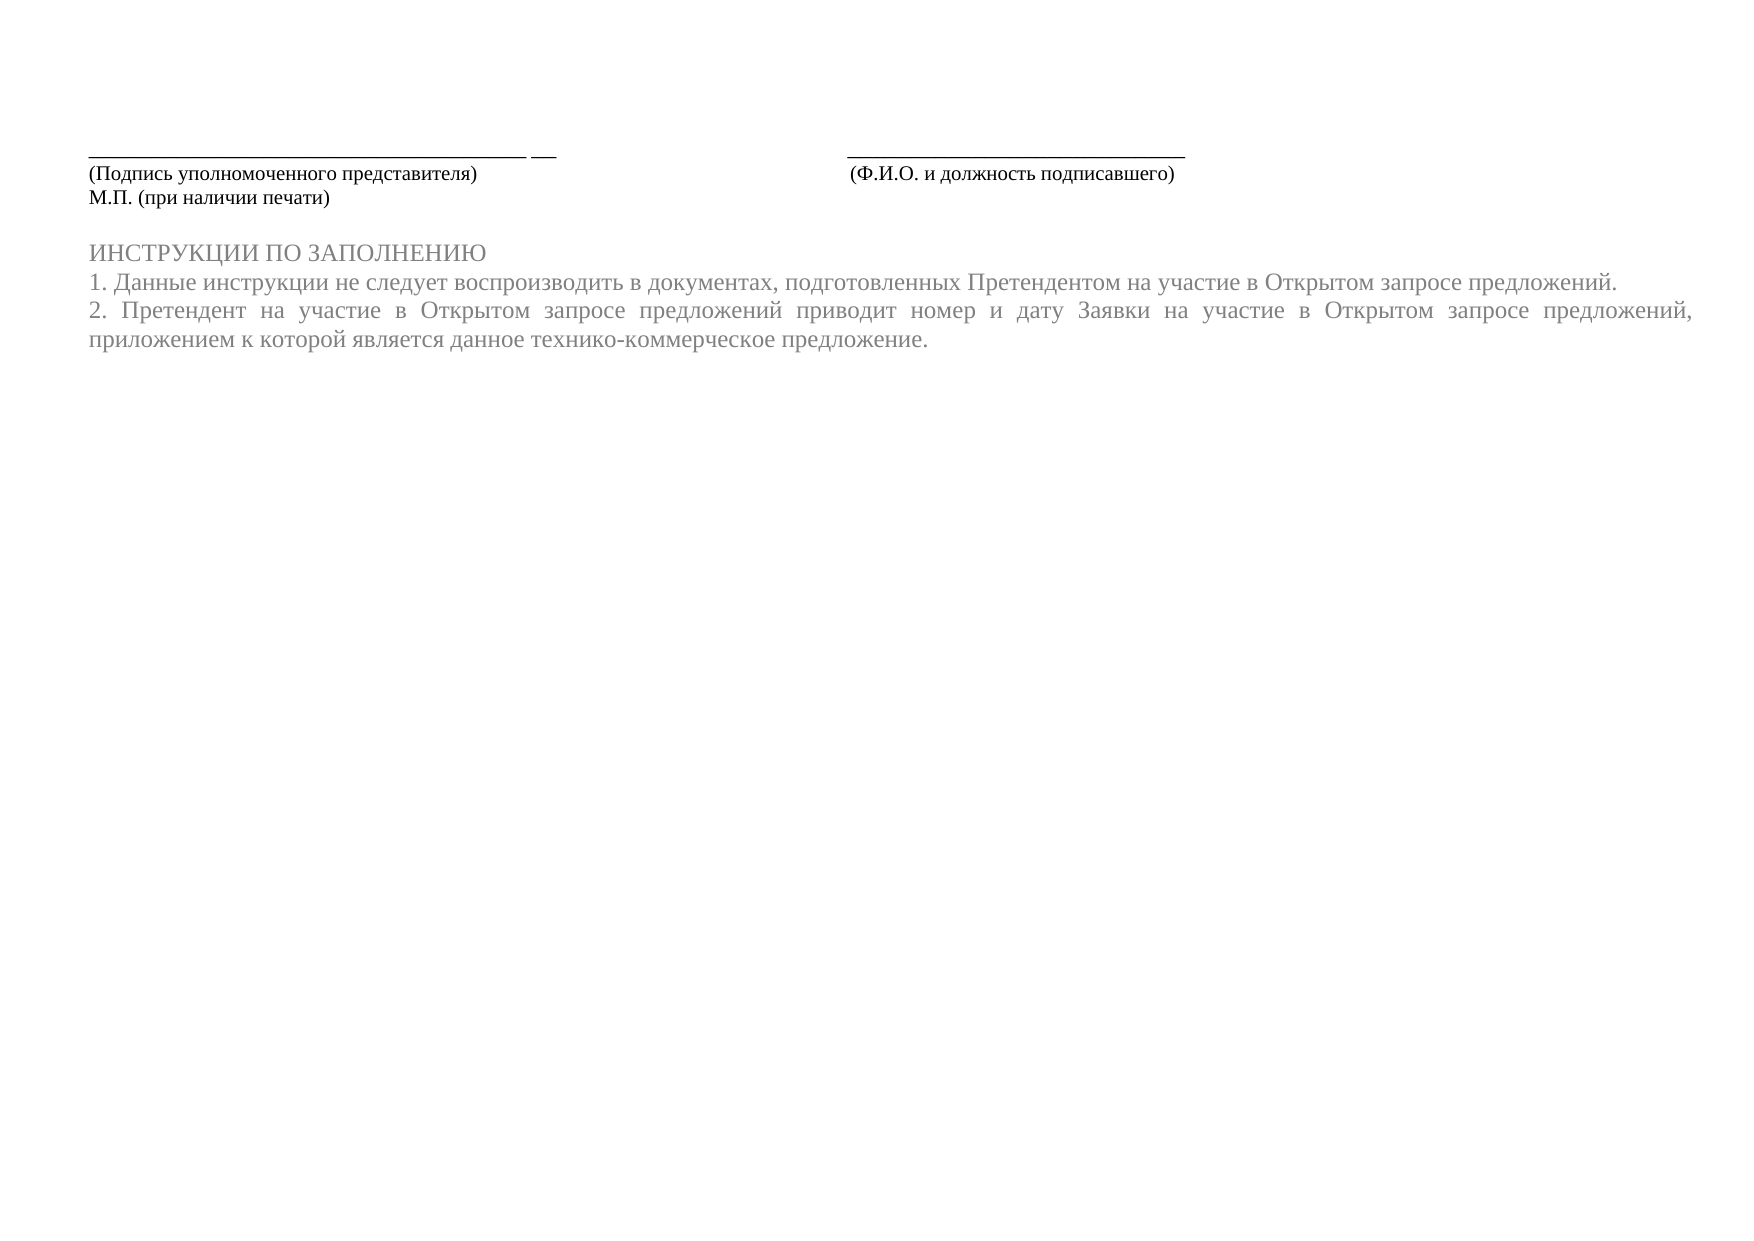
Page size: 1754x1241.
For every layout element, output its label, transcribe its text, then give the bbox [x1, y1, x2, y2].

text (Подпись уполномоченного представителя) (Ф.И.О. и должность подписавшего) [89, 161, 1695, 185]
text ИНСТРУКЦИИ ПО ЗАПОЛНЕНИЮ [89, 238, 1695, 267]
text ___________________________________ __ ___________________________ [89, 132, 1695, 161]
text 1. Данные инструкции не следует воспроизводить в документах, подготовленных Претендентом на участие в Открытом запросе предложений. [89, 267, 1695, 296]
text 2. Претендент на участие в Открытом запросе предложений приводит номер и дату Заявки на участие в Открытом запросе предложений, приложением к которой является данное технико-коммерческое предложение. [89, 296, 1695, 353]
text М.П. (при наличии печати) [89, 185, 1695, 209]
